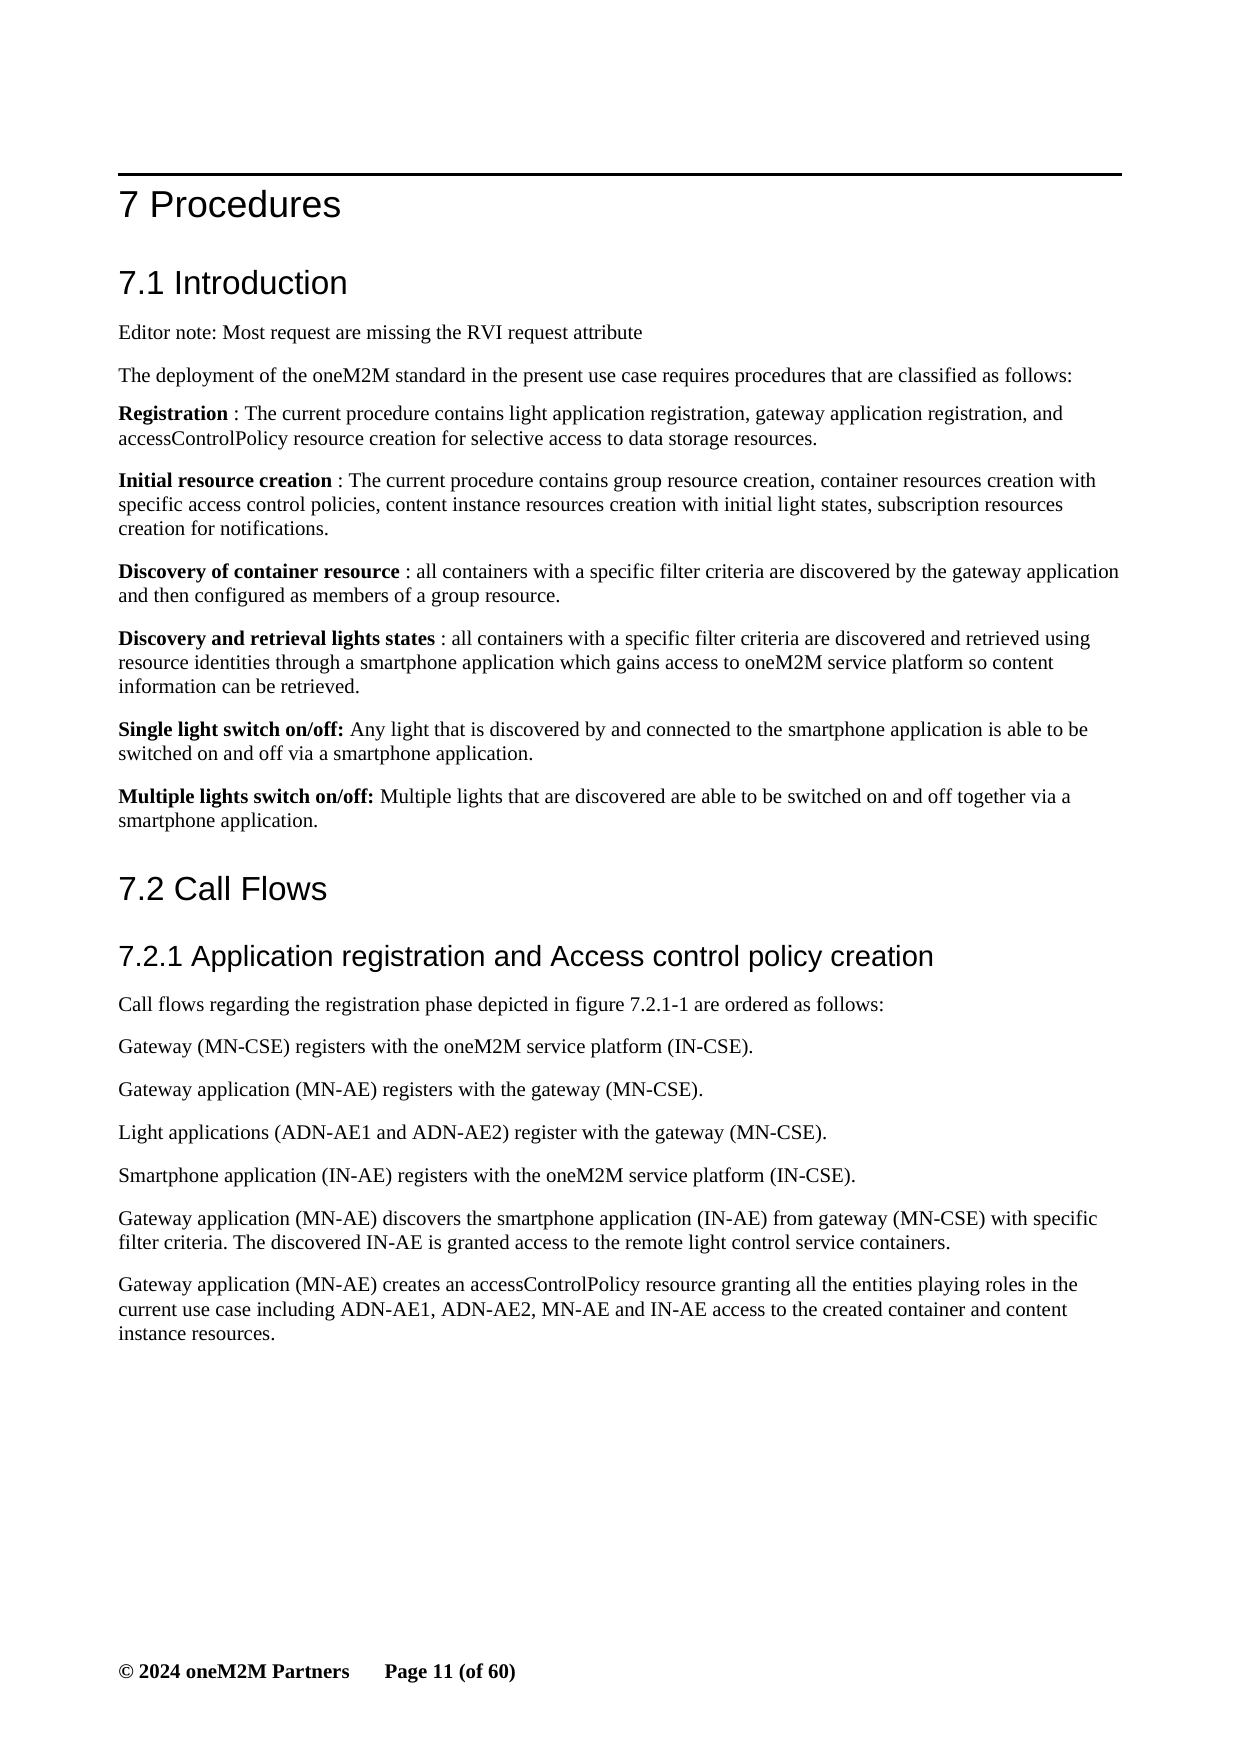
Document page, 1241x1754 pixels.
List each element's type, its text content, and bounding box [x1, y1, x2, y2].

subtitle 7.2.1 Application registration and Access control policy creation [118, 939, 1122, 973]
subtitle 7.2 Call Flows [118, 869, 1122, 908]
subtitle 7.1 Introduction [118, 263, 1122, 301]
subtitle 7 Procedures [118, 176, 1122, 225]
text The deployment of the oneM2M standard in the present use case requires procedures that are classified as follows: [118, 363, 1122, 387]
